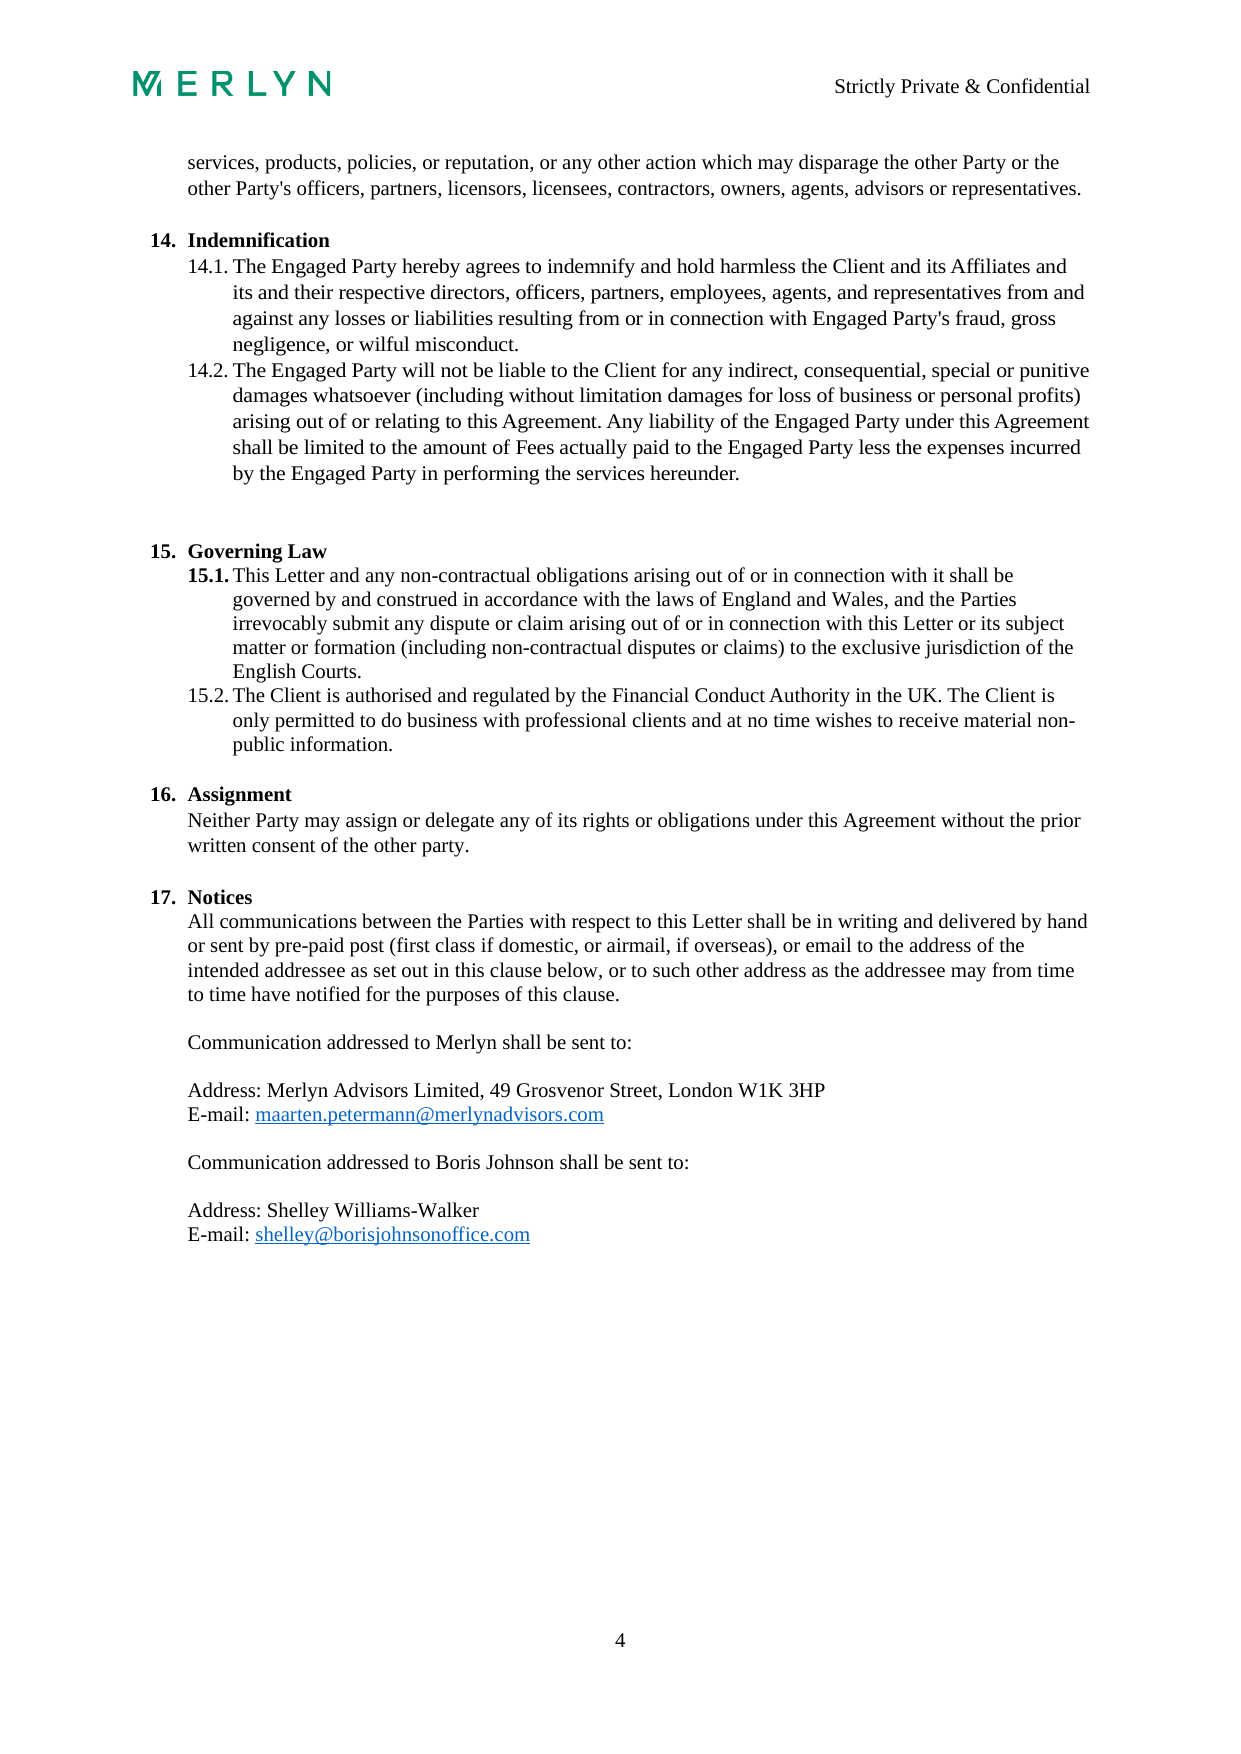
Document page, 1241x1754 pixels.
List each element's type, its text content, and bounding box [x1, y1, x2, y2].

list All communications between the Parties with respect to this Letter shall be in writing and delivered by hand or sent by pre-paid post (first class if domestic, or airmail, if overseas), or email to the address of the intended addressee as set out in this clause below, or to such other address as the addressee may from time to time have notified for the purposes of this clause. [187, 909, 1090, 1006]
list Indemnification [150, 228, 1090, 252]
list E-mail: shelley@borisjohnsonoffice.com [187, 1222, 1090, 1246]
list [187, 150, 1090, 200]
list E-mail: maarten.petermann@merlynadvisors.com [187, 1102, 1090, 1126]
picture [133, 71, 331, 96]
list Assignment [150, 782, 1090, 806]
list Neither Party may assign or delegate any of its rights or obligations under this Agreement without the prior written consent of the other party. [187, 807, 1090, 857]
list Address: Shelley Williams-Walker [187, 1198, 1090, 1222]
list The Engaged Party will not be liable to the Client for any indirect, consequential, special or punitive damages whatsoever (including without limitation damages for loss of business or personal profits) arising out of or relating to this Agreement. Any liability of the Engaged Party under this Agreement shall be limited to the amount of Fees actually paid to the Engaged Party less the expenses incurred by the Engaged Party in performing the services hereunder. [187, 357, 1090, 485]
list Governing Law [150, 539, 1090, 563]
list Notices [150, 885, 1090, 909]
list Communication addressed to Merlyn shall be sent to: [187, 1030, 1090, 1054]
list Address: Merlyn Advisors Limited, 49 Grosvenor Street, London W1K 3HP [187, 1078, 1090, 1102]
list This Letter and any non-contractual obligations arising out of or in connection with it shall be governed by and construed in accordance with the laws of England and Wales, and the Parties irrevocably submit any dispute or claim arising out of or in connection with this Letter or its subject matter or formation (including non-contractual disputes or claims) to the exclusive jurisdiction of the English Courts. [187, 563, 1090, 683]
list Communication addressed to Boris Johnson shall be sent to: [187, 1150, 1090, 1174]
list The Engaged Party hereby agrees to indemnify and hold harmless the Client and its Affiliates and its and their respective directors, officers, partners, employees, agents, and representatives from and against any losses or liabilities resulting from or in connection with Engaged Party's fraud, gross negligence, or wilful misconduct. [187, 254, 1090, 356]
list The Client is authorised and regulated by the Financial Conduct Authority in the UK. The Client is only permitted to do business with professional clients and at no time wishes to receive material non-public information. [187, 683, 1090, 756]
